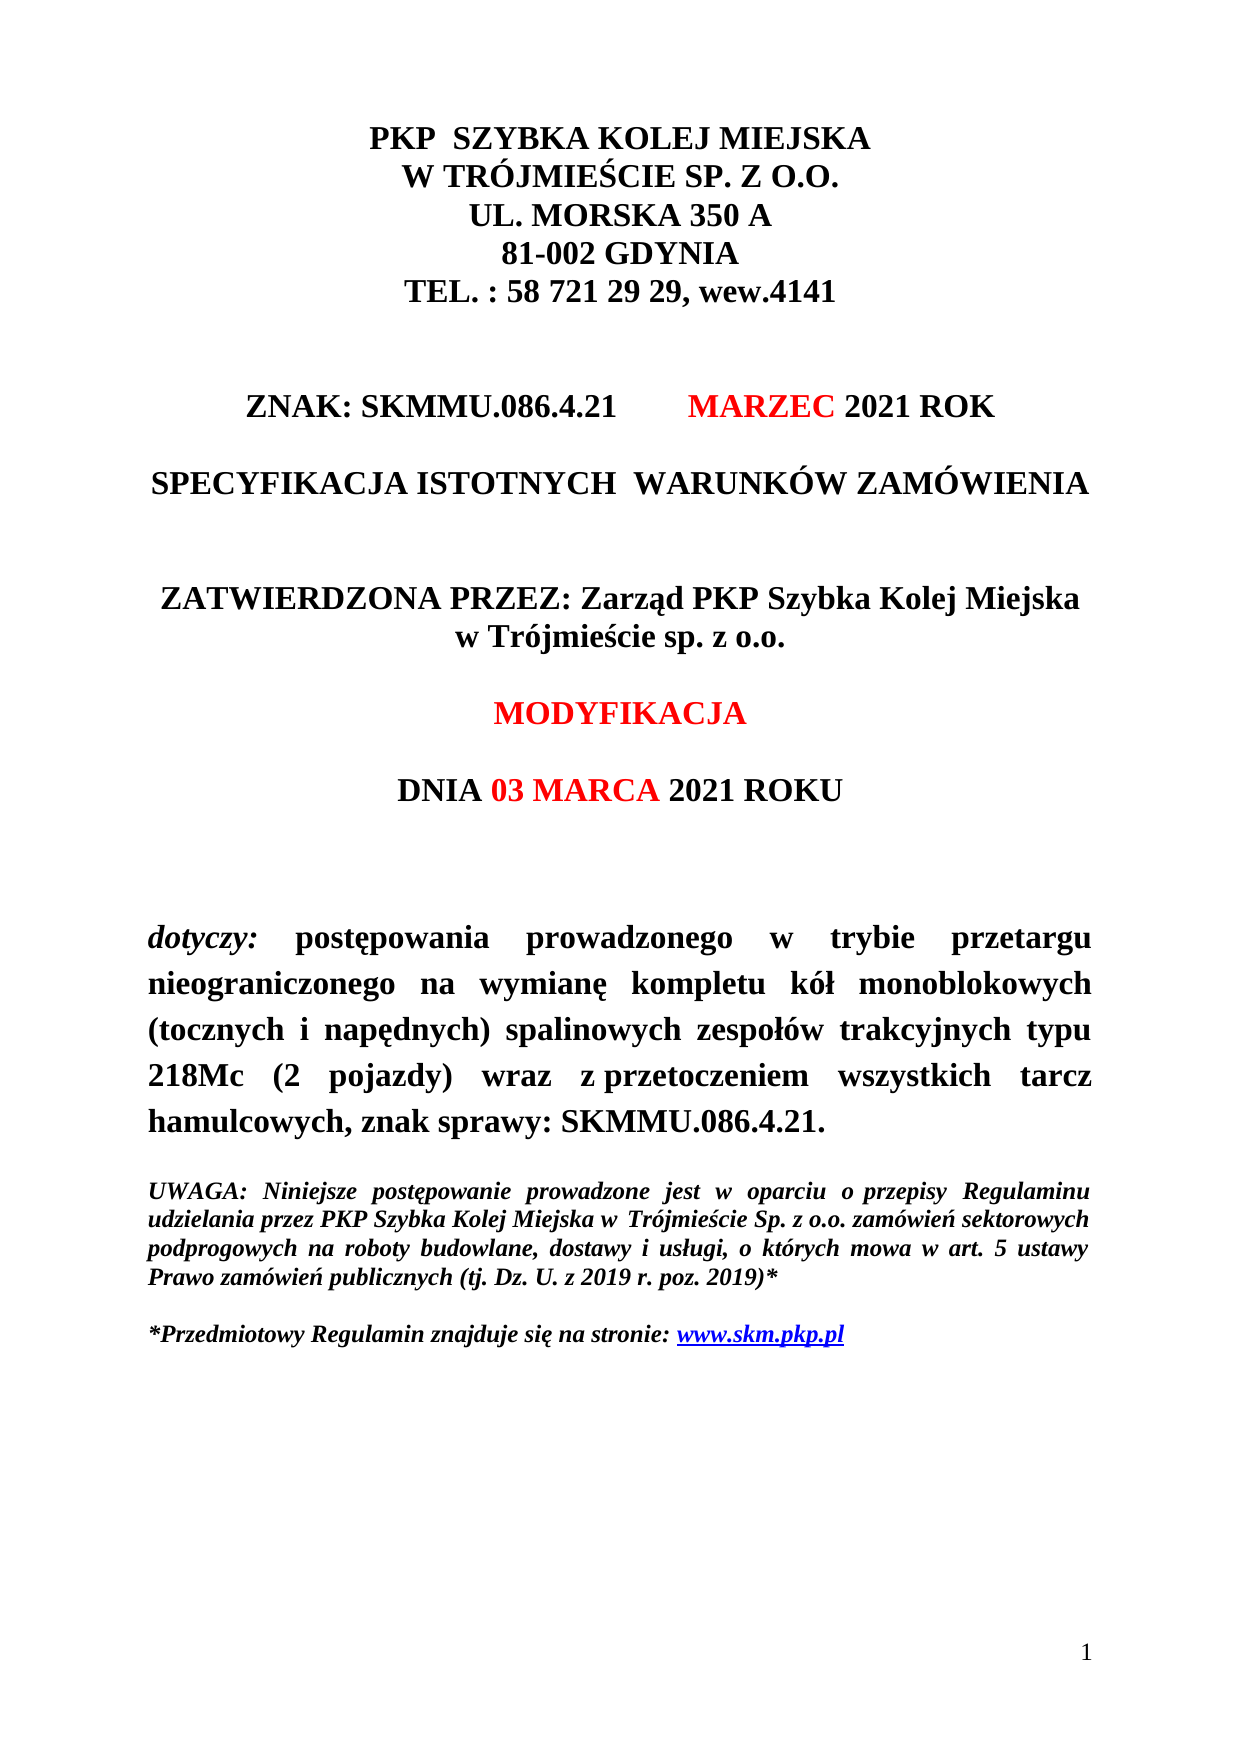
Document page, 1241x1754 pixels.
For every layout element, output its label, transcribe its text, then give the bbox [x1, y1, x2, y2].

text 81-002 GDYNIA [148, 233, 1092, 271]
text UWAGA: Niniejsze postępowanie prowadzone jest w oparciu o przepisy Regulaminu udzielania przez PKP Szybka Kolej Miejska w Trójmieście Sp. z o.o. zamówień sektorowych podprogowych na roboty budowlane, dostawy i usługi, o których mowa w art. 5 ustawy Prawo zamówień publicznych (tj. Dz. U. z 2019 r. poz. 2019)* [148, 1176, 1092, 1291]
text PKP SZYBKA KOLEJ MIEJSKA [148, 118, 1092, 156]
text SPECYFIKACJA ISTOTNYCH WARUNKÓW ZAMÓWIENIA [148, 463, 1092, 501]
text *Przedmiotowy Regulamin znajduje się na stronie: www.skm.pkp.pl [148, 1319, 1092, 1348]
text ZATWIERDZONA PRZEZ: Zarząd PKP Szybka Kolej Miejska w Trójmieście sp. z o.o. [148, 578, 1092, 655]
text TEL. : 58 721 29 29, wew.4141 [148, 271, 1092, 310]
text dotyczy: postępowania prowadzonego w trybie przetargu nieograniczonego na wymianę kompletu kół monoblokowych (tocznych i napędnych) spalinowych zespołów trakcyjnych typu 218Mc (2 pojazdy) wraz z przetoczeniem wszystkich tarcz hamulcowych, znak sprawy: SKMMU.086.4.21. [148, 917, 1092, 1139]
text UL. MORSKA [148, 195, 1092, 233]
text DNIA 03 MARCA 2021 ROKU [148, 770, 1092, 808]
text MODYFIKACJA [148, 693, 1092, 731]
text W TRÓJMIEŚCIE SP. Z O.O. [148, 156, 1092, 195]
text ZNAK: SKMMU.086.4.21 MARZEC 2021 ROK [148, 386, 1092, 425]
